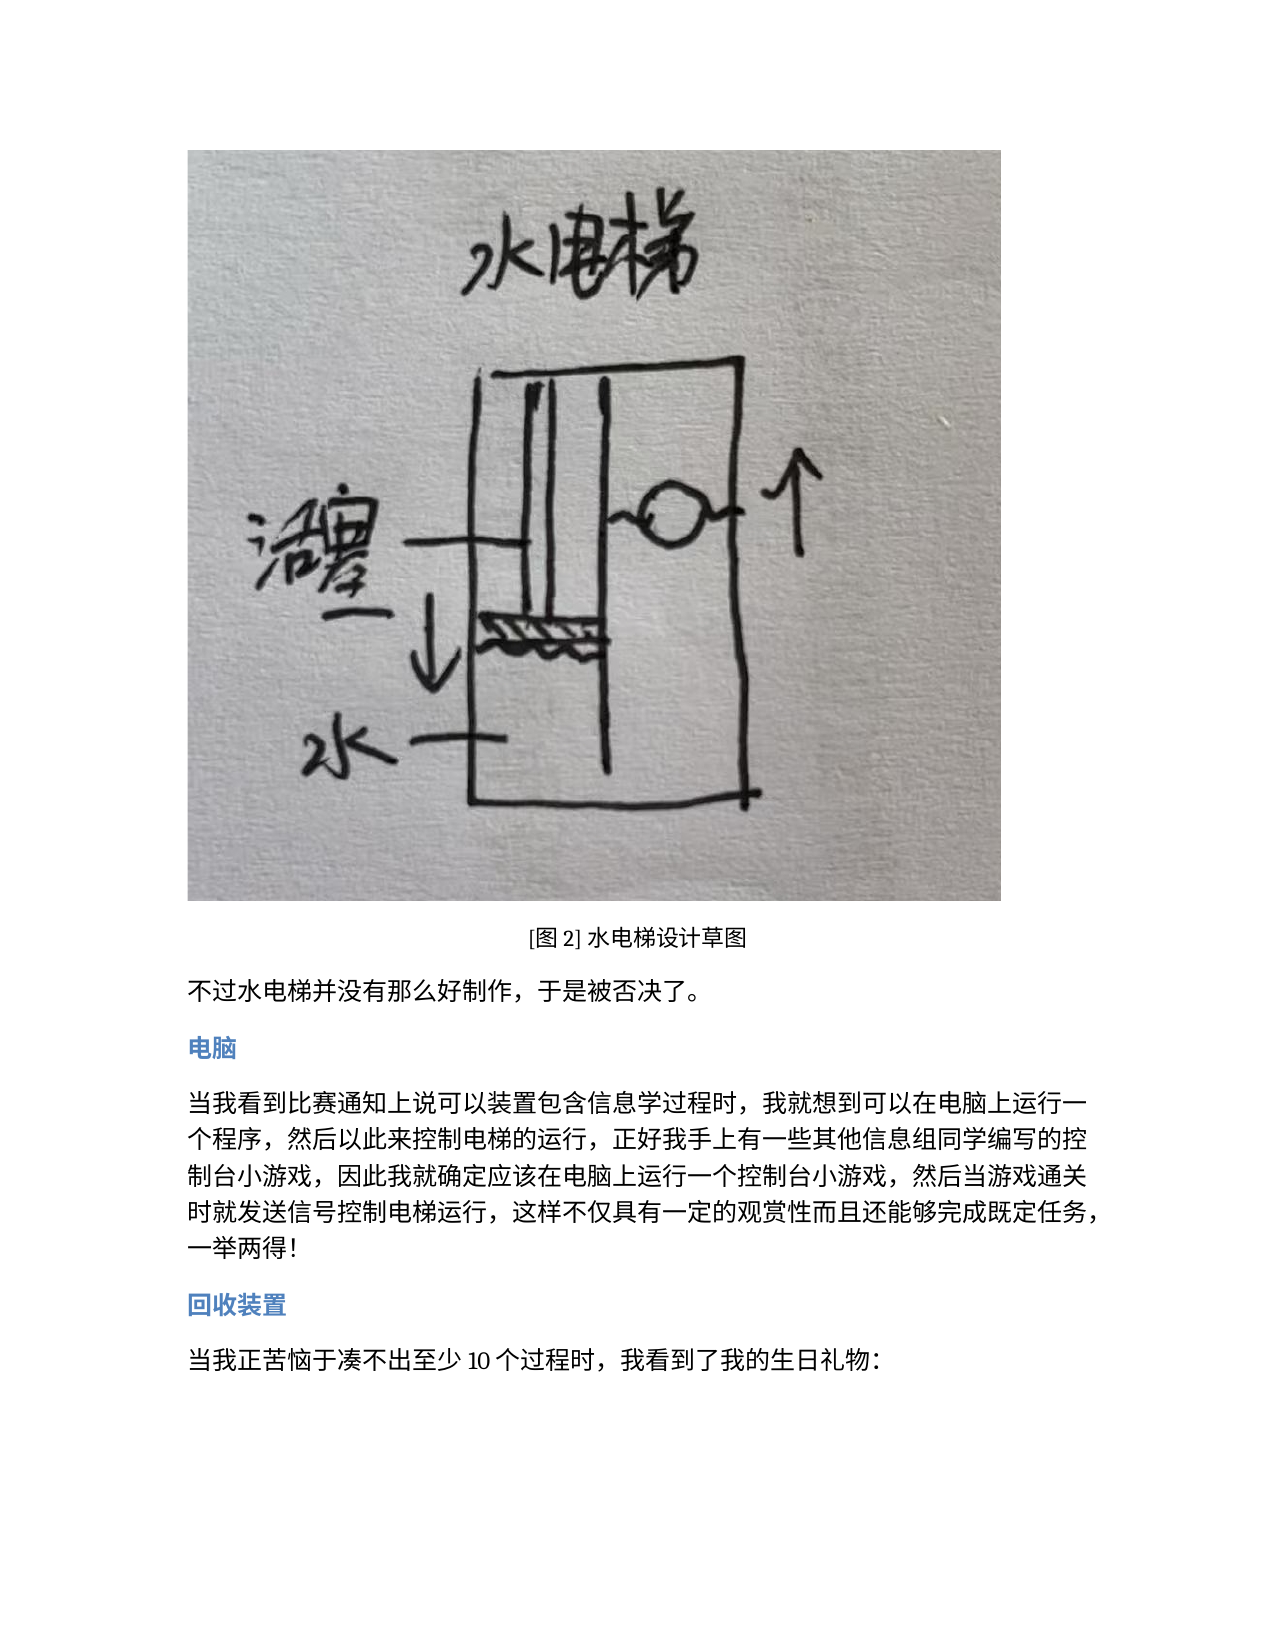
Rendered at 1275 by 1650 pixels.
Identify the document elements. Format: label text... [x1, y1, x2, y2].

subtitle 电脑 [187, 1029, 1087, 1065]
text 当我正苦恼于凑不出至少 10 个过程时，我看到了我的生日礼物： [187, 1341, 1087, 1377]
text 不过水电梯并没有那么好制作，于是被否决了。 [187, 972, 1087, 1008]
text [图2] 水电梯设计草图 [187, 920, 1087, 953]
picture [187, 150, 1001, 901]
subtitle 回收装置 [187, 1286, 1087, 1322]
text 当我看到比赛通知上说可以装置包含信息学过程时，我就想到可以在电脑上运行一个程序，然后以此来控制电梯的运行，正好我手上有一些其他信息组同学编写的控制台小游戏，因此我就确定应该在电脑上运行一个控制台小游戏，然后当游戏通关时就发送信号控制电梯运行，这样不仅具有一定的观赏性而且还能够完成既定任务，一举两得！ [187, 1084, 1087, 1265]
